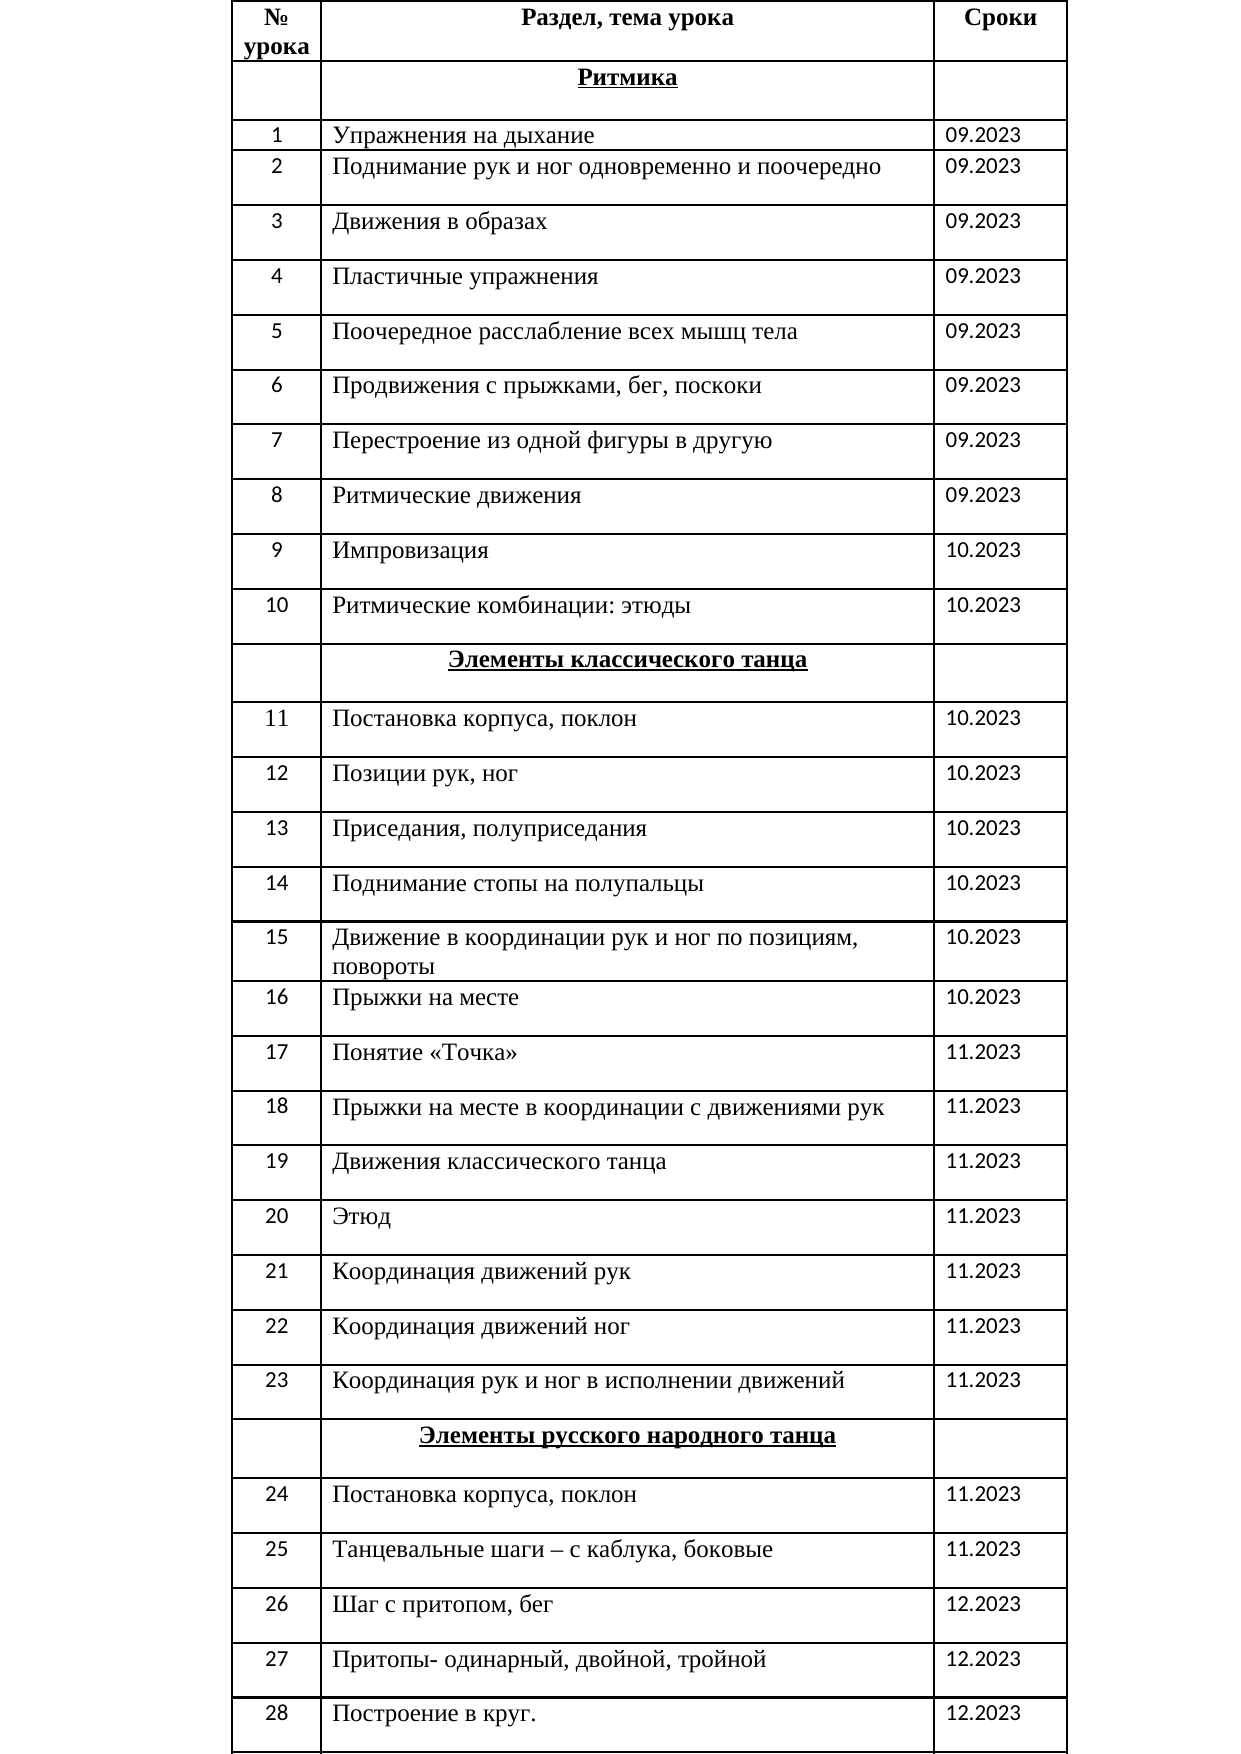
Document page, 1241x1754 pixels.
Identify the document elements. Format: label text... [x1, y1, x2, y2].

table_cell Координация движений ног [322, 1311, 933, 1363]
table_cell 11.2023 [935, 1201, 1066, 1254]
table_cell 10.2023 [935, 535, 1066, 588]
table_cell 1 [233, 121, 320, 149]
table_cell 09.2023 [935, 316, 1066, 368]
table_cell Этюд [322, 1201, 933, 1254]
table_cell 12 [233, 758, 320, 811]
table_cell 11.2023 [935, 1366, 1066, 1418]
table_cell 09.2023 [935, 206, 1066, 259]
table_cell 09.2023 [935, 121, 1066, 149]
table_cell [233, 645, 320, 701]
table_cell 4 [233, 261, 320, 314]
table_cell 15 [233, 923, 320, 980]
table_cell 11.2023 [935, 1146, 1066, 1199]
table_cell 11.2023 [935, 1479, 1066, 1532]
table_cell 10.2023 [935, 758, 1066, 811]
table_cell 7 [233, 425, 320, 478]
table_cell 10.2023 [935, 923, 1066, 980]
table_cell 11 [233, 703, 320, 756]
table_cell Позиции рук, ног [322, 758, 933, 811]
table_cell 09.2023 [935, 261, 1066, 314]
table_cell Движение в координации рук и ног по позициям, повороты [322, 923, 933, 980]
table_cell 9 [233, 535, 320, 588]
table_cell 3 [233, 206, 320, 259]
table_cell Ритмика [322, 62, 933, 118]
table_cell 12.2023 [935, 1699, 1066, 1751]
table_cell Поднимание рук и ног одновременно и поочередно [322, 151, 933, 204]
table_header № урока [233, 2, 320, 59]
table_cell [233, 1420, 320, 1477]
table_cell 11.2023 [935, 1256, 1066, 1309]
table_cell 25 [233, 1534, 320, 1587]
table_cell 21 [233, 1256, 320, 1309]
table_cell Упражнения на дыхание [322, 121, 933, 149]
table_cell [935, 62, 1066, 118]
table_cell 09.2023 [935, 425, 1066, 478]
table_cell 10.2023 [935, 868, 1066, 920]
table_cell Координация движений рук [322, 1256, 933, 1309]
table_cell Построение в круг. [322, 1699, 933, 1751]
table_cell Перестроение из одной фигуры в другую [322, 425, 933, 478]
table_cell 11.2023 [935, 1092, 1066, 1144]
table_cell [935, 645, 1066, 701]
table_cell 2 [233, 151, 320, 204]
table_cell 5 [233, 316, 320, 368]
table_cell 10.2023 [935, 703, 1066, 756]
table_cell 24 [233, 1479, 320, 1532]
table_header Раздел, тема урока [322, 2, 933, 59]
table_cell 12.2023 [935, 1589, 1066, 1642]
table_cell 09.2023 [935, 151, 1066, 204]
table_cell Элементы русского народного танца [322, 1420, 933, 1477]
table_cell 28 [233, 1699, 320, 1751]
table_cell Приседания, полуприседания [322, 813, 933, 866]
table_cell Поднимание стопы на полупальцы [322, 868, 933, 920]
table_cell 20 [233, 1201, 320, 1254]
table_cell 19 [233, 1146, 320, 1199]
table_cell 13 [233, 813, 320, 866]
table_cell Ритмические движения [322, 480, 933, 533]
table_cell Импровизация [322, 535, 933, 588]
table_cell Движения классического танца [322, 1146, 933, 1199]
table_cell Прыжки на месте в координации с движениями рук [322, 1092, 933, 1144]
table_cell 12.2023 [935, 1644, 1066, 1696]
table_cell 16 [233, 982, 320, 1035]
table_cell 10.2023 [935, 590, 1066, 642]
table_cell Пластичные упражнения [322, 261, 933, 314]
table_cell Шаг с притопом, бег [322, 1589, 933, 1642]
table_cell Ритмические комбинации: этюды [322, 590, 933, 642]
table_cell 10.2023 [935, 982, 1066, 1035]
table_cell 10 [233, 590, 320, 642]
table_cell 22 [233, 1311, 320, 1363]
table_header Сроки [935, 2, 1066, 59]
table_cell 14 [233, 868, 320, 920]
table_cell 10.2023 [935, 813, 1066, 866]
table_cell [935, 1420, 1066, 1477]
table_cell [233, 62, 320, 118]
table_cell 11.2023 [935, 1534, 1066, 1587]
table_cell Постановка корпуса, поклон [322, 703, 933, 756]
table_cell 09.2023 [935, 371, 1066, 423]
table_cell Притопы- одинарный, двойной, тройной [322, 1644, 933, 1696]
table_cell 17 [233, 1037, 320, 1089]
table_cell Элементы классического танца [322, 645, 933, 701]
table_cell 18 [233, 1092, 320, 1144]
table_cell Движения в образах [322, 206, 933, 259]
table_cell Поочередное расслабление всех мышц тела [322, 316, 933, 368]
table_cell Продвижения с прыжками, бег, поскоки [322, 371, 933, 423]
table_cell 23 [233, 1366, 320, 1418]
table_cell Понятие «Точка» [322, 1037, 933, 1089]
table_cell 11.2023 [935, 1037, 1066, 1089]
table_cell Прыжки на месте [322, 982, 933, 1035]
table_cell Танцевальные шаги – с каблука, боковые [322, 1534, 933, 1587]
table_cell 8 [233, 480, 320, 533]
table_cell Координация рук и ног в исполнении движений [322, 1366, 933, 1418]
table_cell 27 [233, 1644, 320, 1696]
table_cell 6 [233, 371, 320, 423]
table_cell 26 [233, 1589, 320, 1642]
table_cell 09.2023 [935, 480, 1066, 533]
table_cell 11.2023 [935, 1311, 1066, 1363]
table_cell Постановка корпуса, поклон [322, 1479, 933, 1532]
